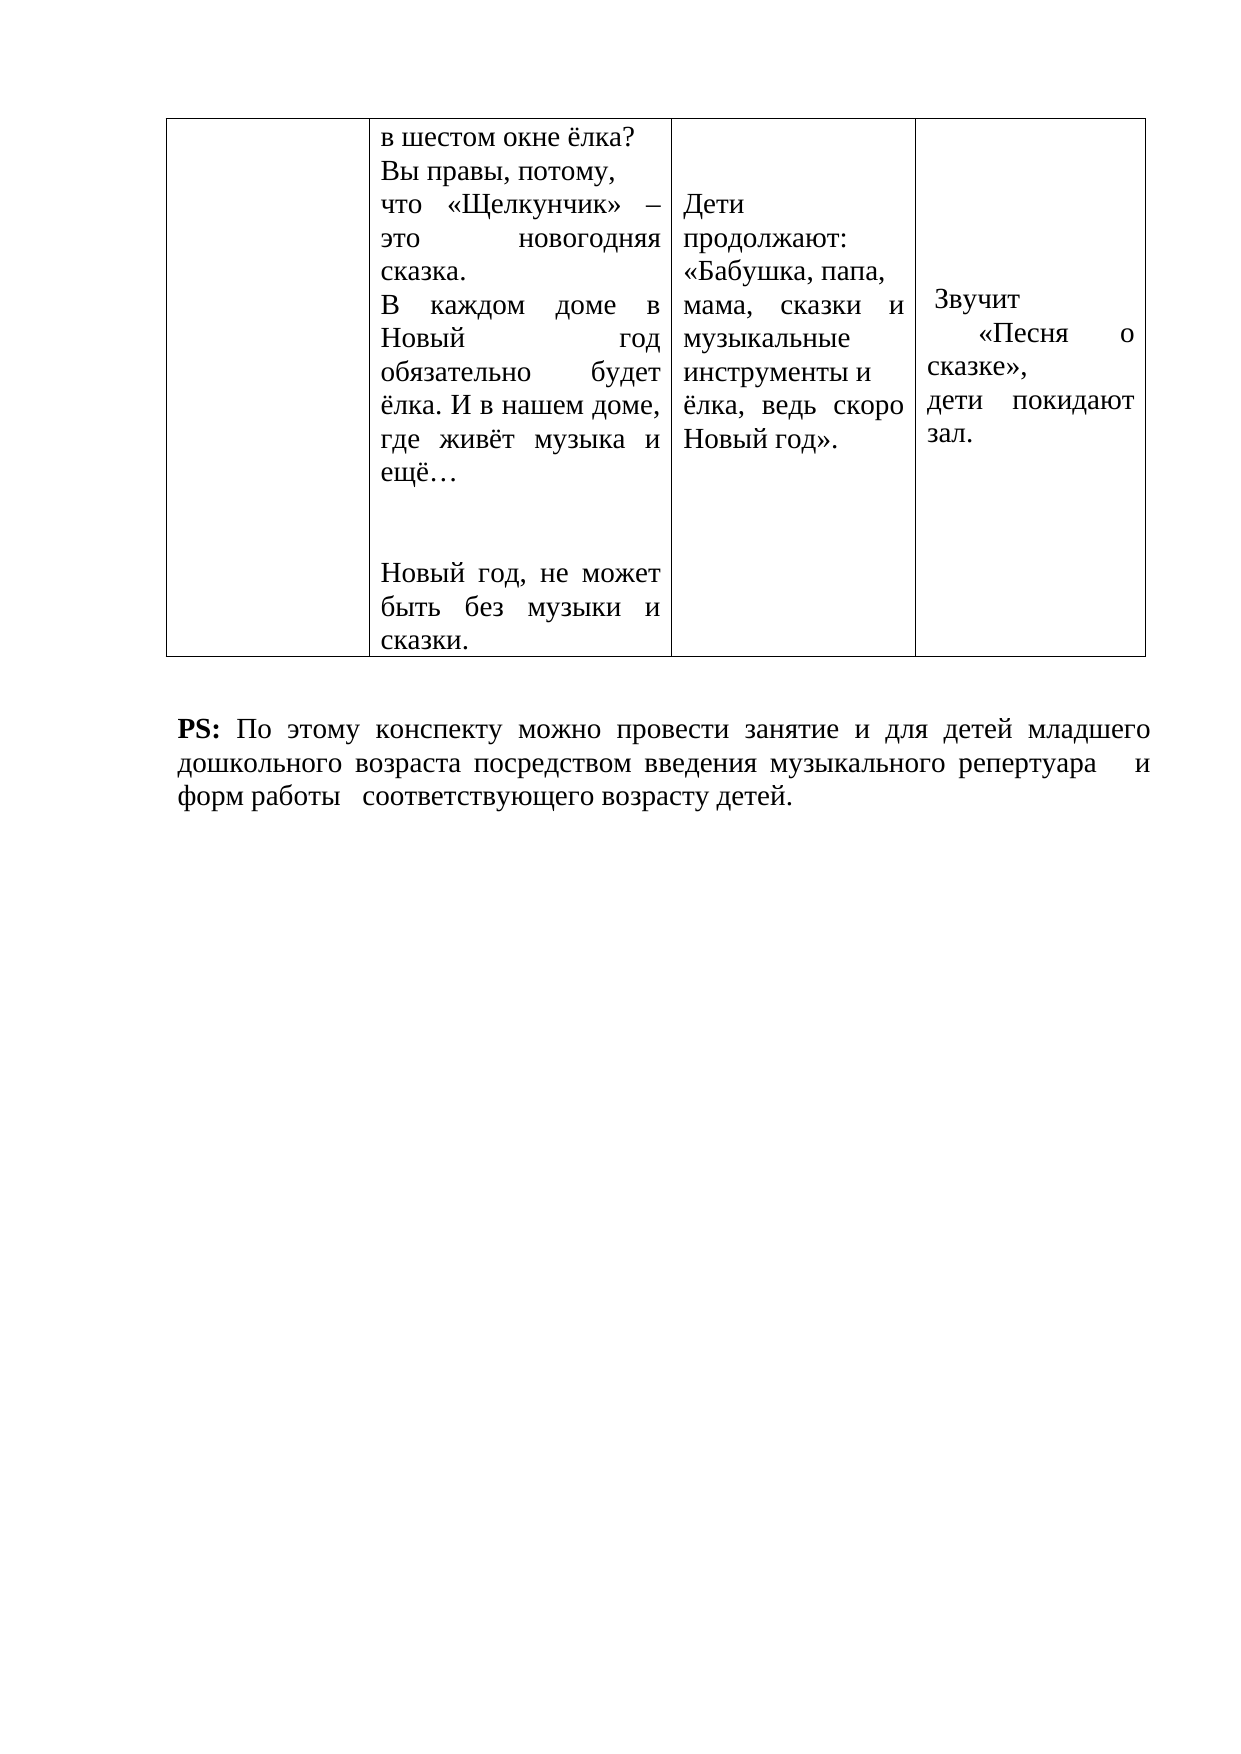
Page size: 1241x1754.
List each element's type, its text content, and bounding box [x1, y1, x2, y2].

text PS: По этому конспекту можно провести занятие и для детей младшего дошкольного возраста посредством введения музыкального репертуара и форм работы соответствующего возрасту детей. [177, 711, 1152, 812]
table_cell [916, 119, 1145, 656]
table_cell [167, 119, 369, 656]
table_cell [672, 119, 915, 656]
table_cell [370, 119, 671, 656]
